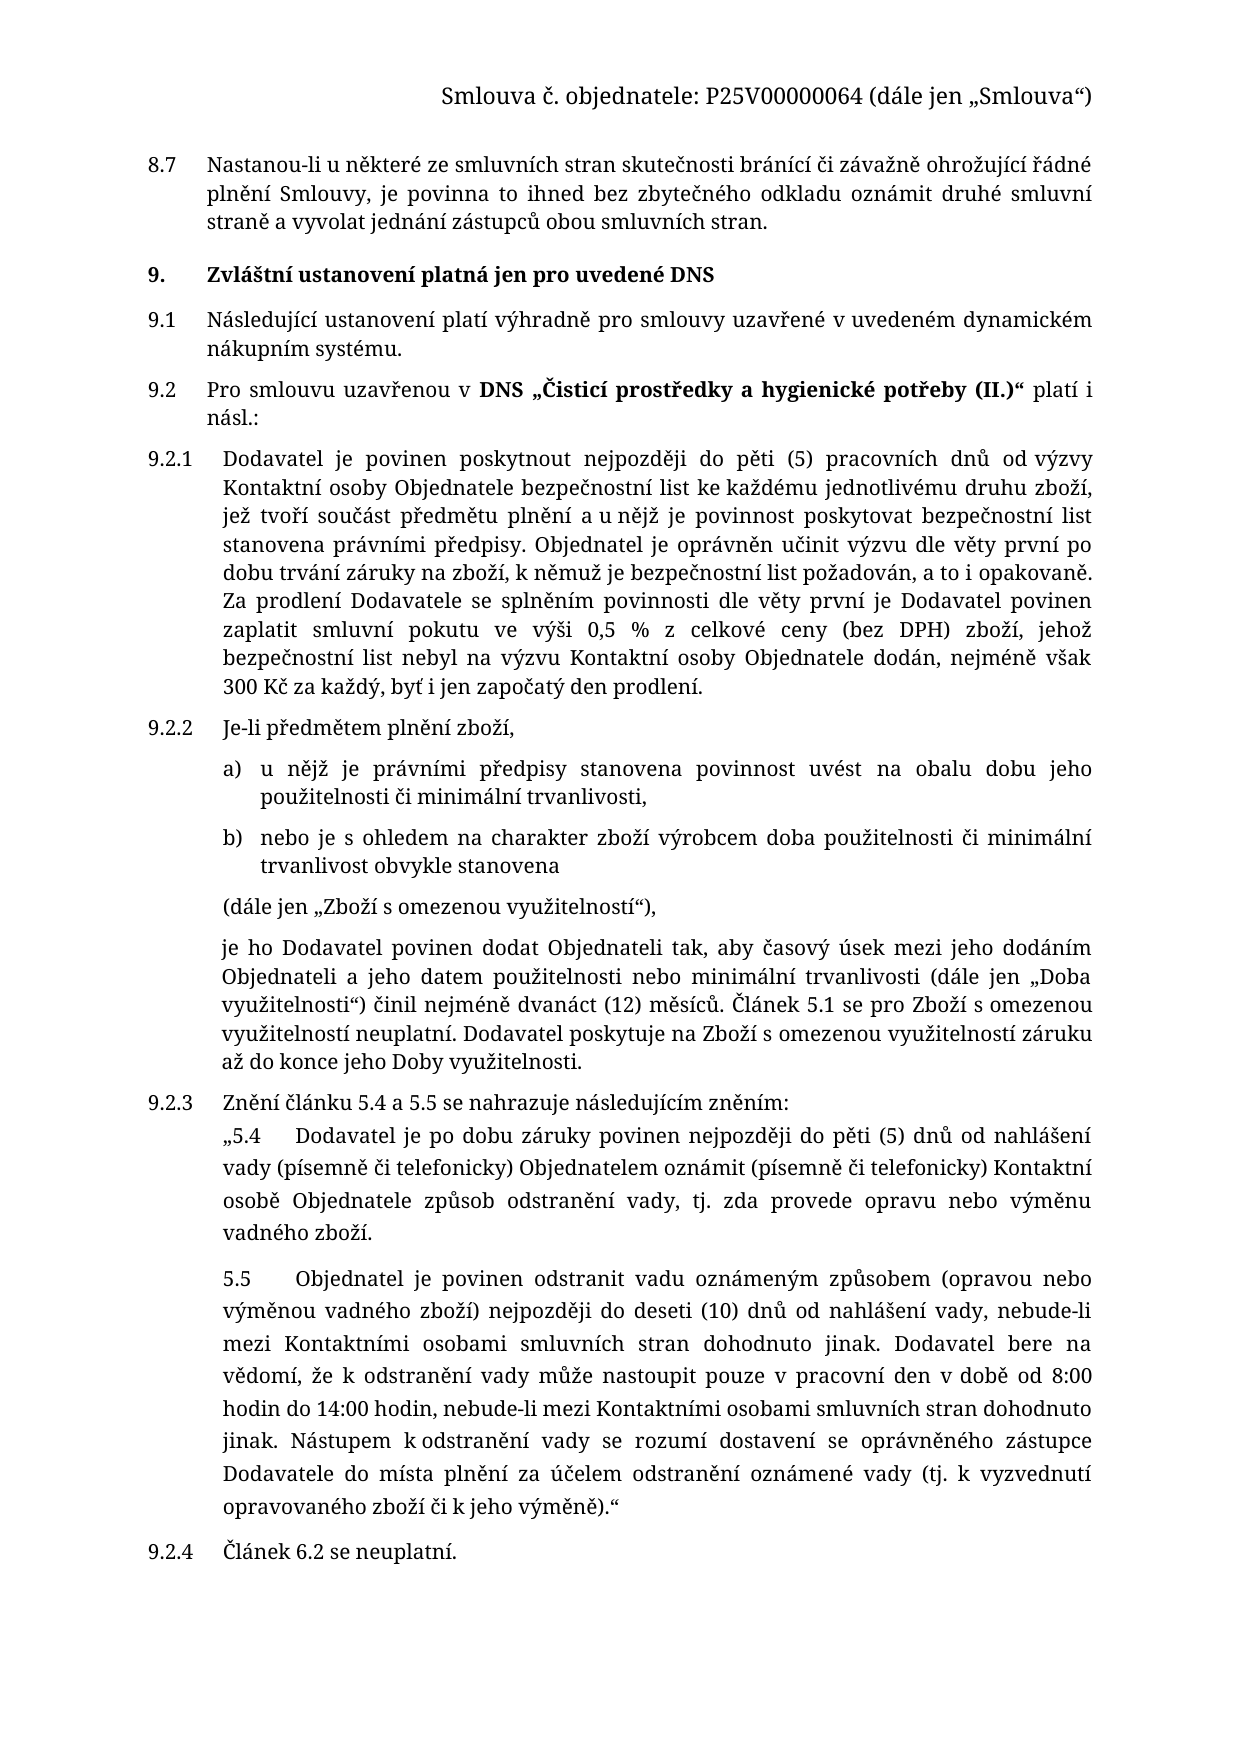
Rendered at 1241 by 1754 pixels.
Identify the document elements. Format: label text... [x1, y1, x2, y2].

list Znění článku 5.4 a 5.5 se nahrazuje následujícím zněním: [148, 1088, 1093, 1117]
list Článek 6.2 se neuplatní. [148, 1537, 1093, 1565]
list Následující ustanovení platí výhradně pro smlouvy uzavřené v uvedeném dynamickém nákupním systému. [148, 306, 1093, 362]
list Pro smlouvu uzavřenou v DNS „Čisticí prostředky a hygienické potřeby (II.)“ platí i násl.: [148, 375, 1093, 432]
list Nastanou-li u některé ze smluvních stran skutečnosti bránící či závažně ohrožující řádné plnění Smlouvy, je povinna to ihned bez zbytečného odkladu oznámit druhé smluvní straně a vyvolat jednání zástupců obou smluvních stran. [148, 150, 1093, 236]
list nebo je s ohledem na charakter zboží výrobcem doba použitelnosti či minimální trvanlivost obvykle stanovena [223, 823, 1093, 880]
list Dodavatel je povinen poskytnout nejpozději do pěti (5) pracovních dnů od výzvy Kontaktní osoby Objednatele bezpečnostní list ke každému jednotlivému druhu zboží, jež tvoří součást předmětu plnění a u nějž je povinnost poskytovat bezpečnostní list stanovena právními předpisy. Objednatel je oprávněn učinit výzvu dle věty první po dobu trvání záruky na zboží, k němuž je bezpečnostní list požadován, a to i opakovaně. Za prodlení Dodavatele se splněním povinnosti dle věty první je Dodavatel povinen zaplatit smluvní pokutu ve výši 0,5 % z celkové ceny (bez DPH) zboží, jehož bezpečnostní list nebyl na výzvu Kontaktní osoby Objednatele dodán, nejméně však 300 Kč za každý, byť i jen započatý den prodlení. [148, 444, 1093, 700]
text je ho Dodavatel povinen dodat Objednateli tak, aby časový úsek mezi jeho dodáním Objednateli a jeho datem použitelnosti nebo minimální trvanlivosti (dále jen „Doba využitelnosti“) činil nejméně dvanáct (12) měsíců. Článek 5.1 se pro Zboží s omezenou využitelností neuplatní. Dodavatel poskytuje na Zboží s omezenou využitelností záruku až do konce jeho Doby využitelnosti. [221, 933, 1093, 1076]
list Zvláštní ustanovení platná jen pro uvedené DNS [148, 261, 1093, 289]
list „5.4 Dodavatel je po dobu záruky povinen nejpozději do pěti (5) dnů od nahlášení vady (písemně či telefonicky) Objednatelem oznámit (písemně či telefonicky) Kontaktní osobě Objednatele způsob odstranění vady, tj. zda provede opravu nebo výměnu vadného zboží. [223, 1121, 1093, 1247]
list 5.5 Objednatel je povinen odstranit vadu oznámeným způsobem (opravou nebo výměnou vadného zboží) nejpozději do deseti (10) dnů od nahlášení vady, nebude-li mezi Kontaktními osobami smluvních stran dohodnuto jinak. Dodavatel bere na vědomí, že k odstranění vady může nastoupit pouze v pracovní den v době od 8:00 hodin do 14:00 hodin, nebude-li mezi Kontaktními osobami smluvních stran dohodnuto jinak. Nástupem k odstranění vady se rozumí dostavení se oprávněného zástupce Dodavatele do místa plnění za účelem odstranění oznámené vady (tj. k vyzvednutí opravovaného zboží či k jeho výměně).“ [223, 1264, 1093, 1520]
list Je-li předmětem plnění zboží, [148, 713, 1093, 741]
list u nějž je právními předpisy stanovena povinnost uvést na obalu dobu jeho použitelnosti či minimální trvanlivosti, [223, 754, 1093, 811]
text (dále jen „Zboží s omezenou využitelností“), [223, 892, 1093, 921]
